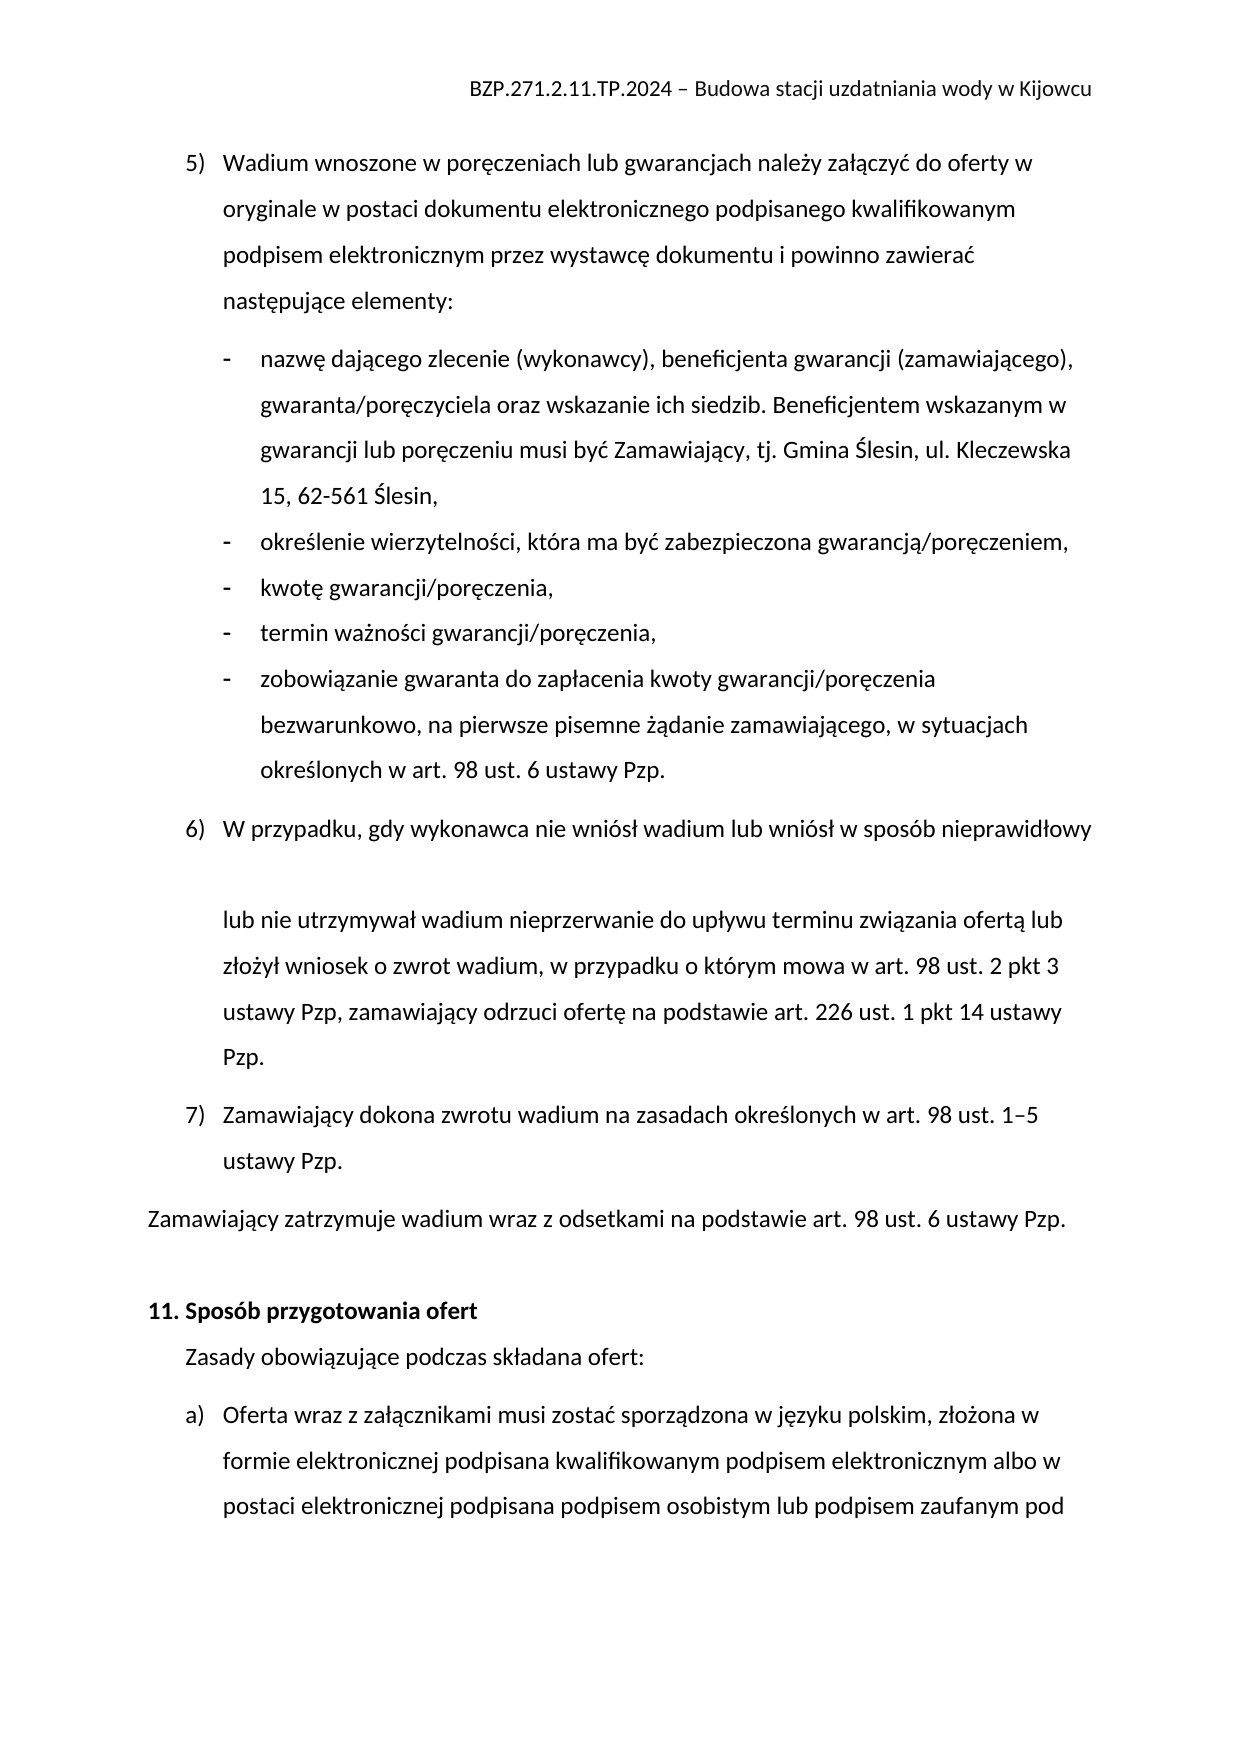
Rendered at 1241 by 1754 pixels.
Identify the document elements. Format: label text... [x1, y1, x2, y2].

list termin ważności gwarancji/poręczenia, [223, 617, 1093, 648]
list Wadium wnoszone w poręczeniach lub gwarancjach należy załączyć do oferty w oryginale w postaci dokumentu elektronicznego podpisanego kwalifikowanym podpisem elektronicznym przez wystawcę dokumentu i powinno zawierać następujące elementy: [185, 148, 1093, 315]
list Zamawiający dokona zwrotu wadium na zasadach określonych w art. 98 ust. 1–5 ustawy Pzp. [185, 1100, 1093, 1176]
list kwotę gwarancji/poręczenia, [223, 572, 1093, 602]
list Zasady obowiązujące podczas składana ofert: [185, 1341, 1093, 1371]
text Zamawiający zatrzymuje wadium wraz z odsetkami na podstawie art. 98 ust. 6 ustawy Pzp. [148, 1204, 1093, 1234]
list W przypadku, gdy wykonawca nie wniósł wadium lub wniósł w sposób nieprawidłowy lub nie utrzymywał wadium nieprzerwanie do upływu terminu związania ofertą lub złożył wniosek o zwrot wadium, w przypadku o którym mowa w art. 98 ust. 2 pkt 3 ustawy Pzp, zamawiający odrzuci ofertę na podstawie art. 226 ust. 1 pkt 14 ustawy Pzp. [185, 813, 1093, 1072]
list zobowiązanie gwaranta do zapłacenia kwoty gwarancji/poręczenia bezwarunkowo, na pierwsze pisemne żądanie zamawiającego, w sytuacjach określonych w art. 98 ust. 6 ustawy Pzp. [223, 663, 1093, 785]
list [185, 1399, 1093, 1521]
list Sposób przygotowania ofert [148, 1295, 1093, 1326]
list określenie wierzytelności, która ma być zabezpieczona gwarancją/poręczeniem, [223, 526, 1093, 556]
list nazwę dającego zlecenie (wykonawcy), beneficjenta gwarancji (zamawiającego), gwaranta/poręczyciela oraz wskazanie ich siedzib. Beneficjentem wskazanym w gwarancji lub poręczeniu musi być Zamawiający, tj. Gmina Ślesin, ul. Kleczewska 15, 62-561 Ślesin, [223, 343, 1093, 511]
